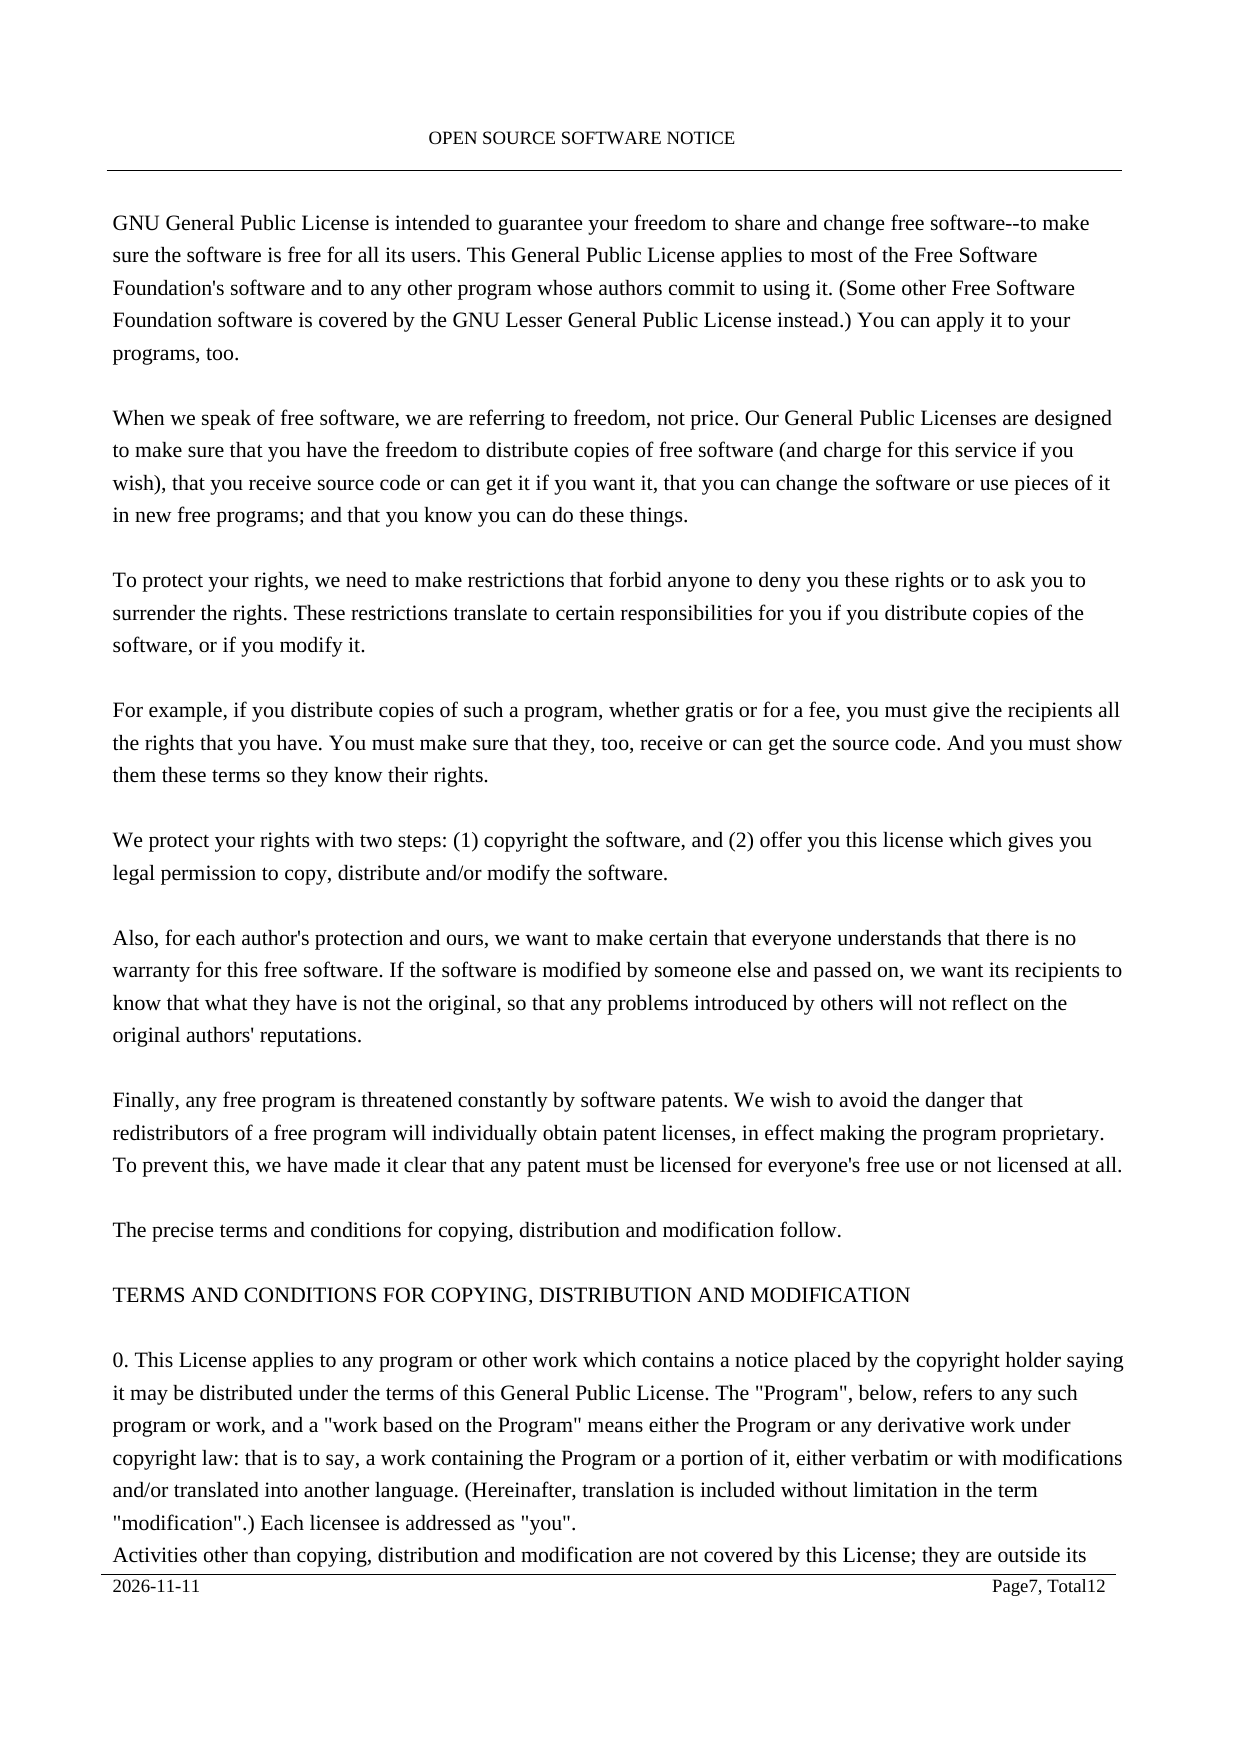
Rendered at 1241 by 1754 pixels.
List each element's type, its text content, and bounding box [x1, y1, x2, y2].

text To protect your rights, we need to make restrictions that forbid anyone to deny you these rights or to ask you to surrender the rights. These restrictions translate to certain responsibilities for you if you distribute copies of the software, or if you modify it. [112, 564, 1128, 661]
text 0. This License applies to any program or other work which contains a notice placed by the copyright holder saying it may be distributed under the terms of this General Public License. The "Program", below, refers to any such program or work, and a "work based on the Program" means either the Program or any derivative work under copyright law: that is to say, a work containing the Program or a portion of it, either verbatim or with modifications and/or translated into another language. (Hereinafter, translation is included without limitation in the term "modification".) Each licensee is addressed as "you". [112, 1344, 1128, 1539]
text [112, 1539, 1128, 1571]
text The precise terms and conditions for copying, distribution and modification follow. [112, 1214, 1128, 1246]
text TERMS AND CONDITIONS FOR COPYING, DISTRIBUTION AND MODIFICATION [112, 1279, 1128, 1311]
text When we speak of free software, we are referring to freedom, not price. Our General Public Licenses are designed to make sure that you have the freedom to distribute copies of free software (and charge for this service if you wish), that you receive source code or can get it if you want it, that you can change the software or use pieces of it in new free programs; and that you know you can do these things. [112, 401, 1128, 531]
text Finally, any free program is threatened constantly by software patents. We wish to avoid the danger that redistributors of a free program will individually obtain patent licenses, in effect making the program proprietary. To prevent this, we have made it clear that any patent must be licensed for everyone's free use or not licensed at all. [112, 1084, 1128, 1181]
text For example, if you distribute copies of such a program, whether gratis or for a fee, you must give the recipients all the rights that you have. You must make sure that they, too, receive or can get the source code. And you must show them these terms so they know their rights. [112, 694, 1128, 791]
text Also, for each author's protection and ours, we want to make certain that everyone understands that there is no warranty for this free software. If the software is modified by someone else and passed on, we want its recipients to know that what they have is not the original, so that any problems introduced by others will not reflect on the original authors' reputations. [112, 921, 1128, 1051]
text We protect your rights with two steps: (1) copyright the software, and (2) offer you this license which gives you legal permission to copy, distribute and/or modify the software. [112, 824, 1128, 889]
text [112, 206, 1128, 369]
